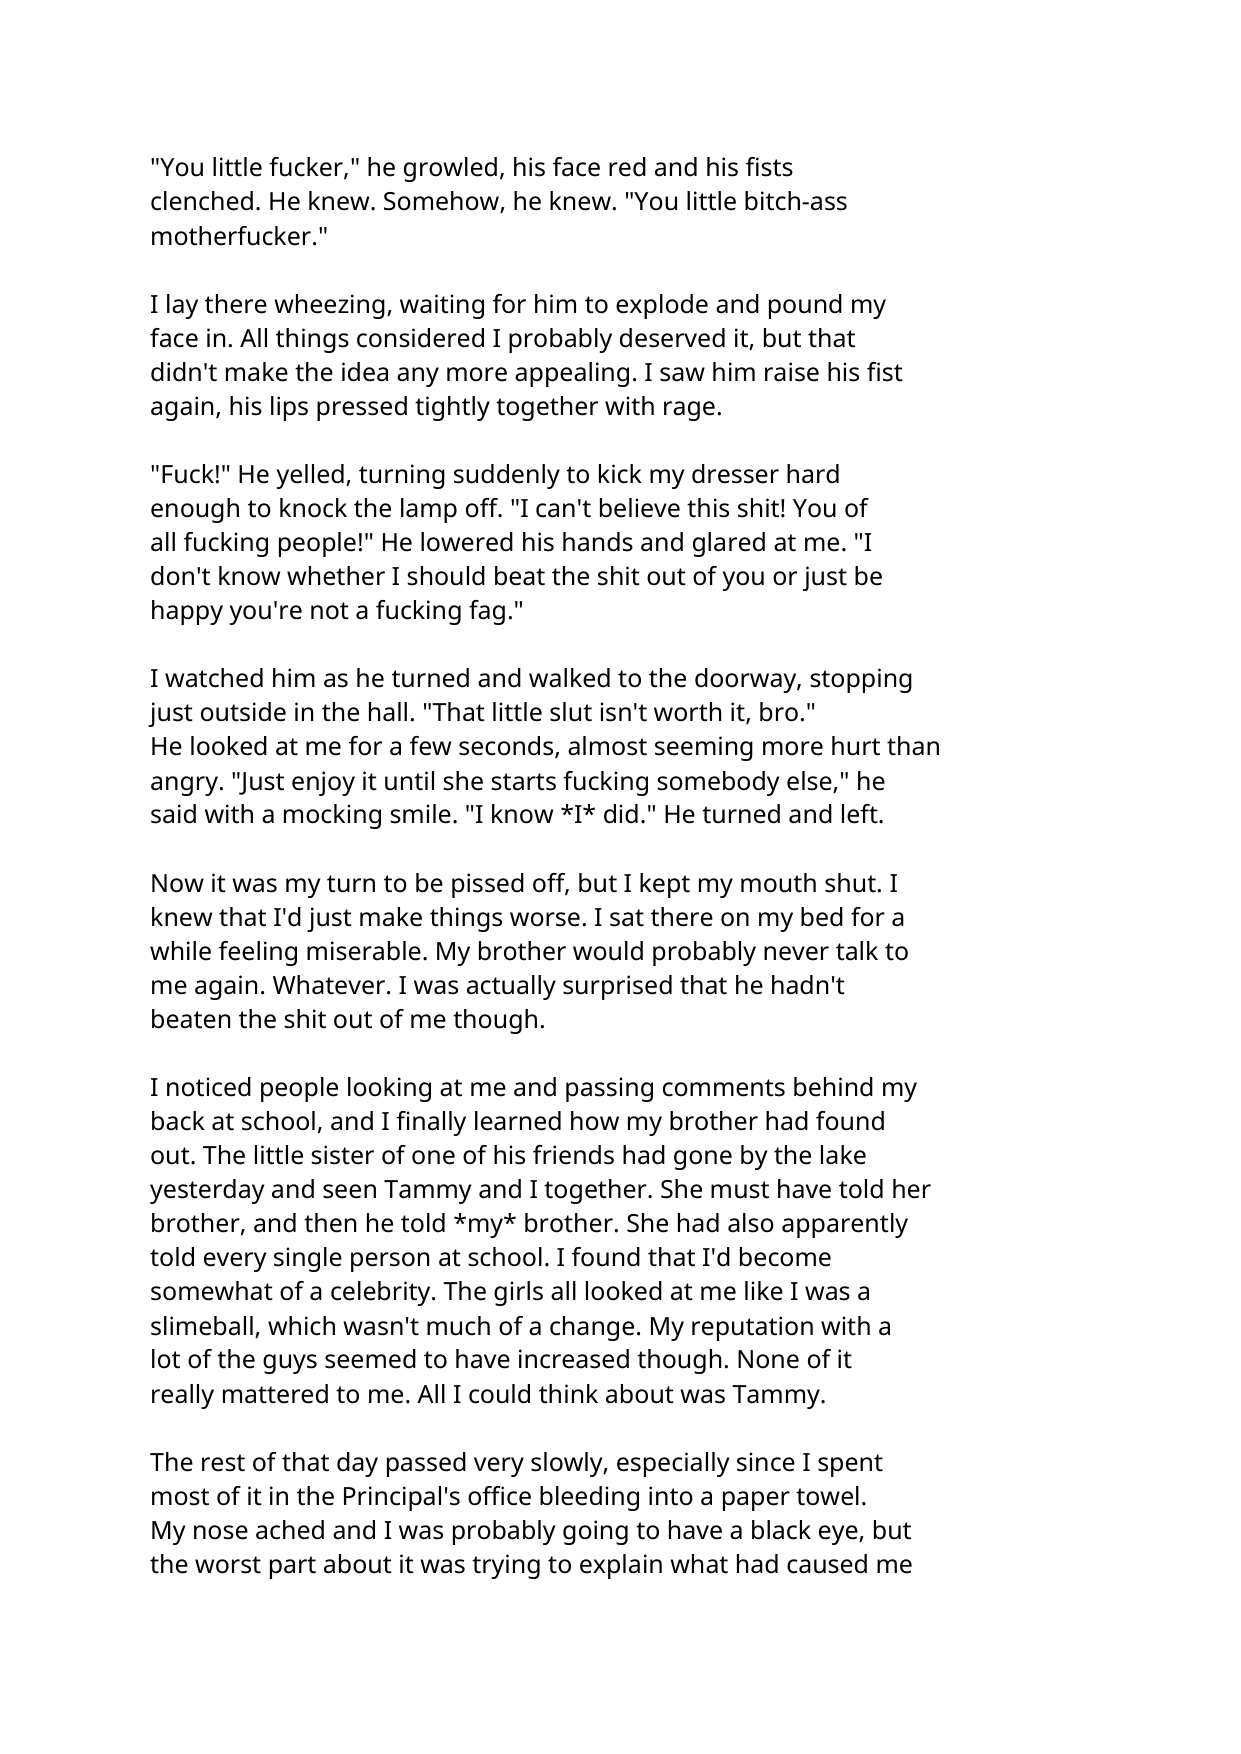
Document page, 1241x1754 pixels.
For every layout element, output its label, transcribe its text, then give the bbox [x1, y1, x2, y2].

text me again. Whatever. I was actually surprised that he hadn't [150, 967, 1090, 1002]
text just outside in the hall. "That little slut isn't worth it, bro." [150, 695, 1090, 729]
text again, his lips pressed tightly together with rage. [150, 388, 1090, 422]
text somewhat of a celebrity. The girls all looked at me like I was a [150, 1274, 1090, 1308]
text out. The little sister of one of his friends had gone by the lake [150, 1138, 1090, 1172]
text all fucking people!" He lowered his hands and glared at me. "I [150, 525, 1090, 559]
text I watched him as he turned and walked to the doorway, stopping [150, 661, 1090, 695]
text face in. All things considered I probably deserved it, but that [150, 320, 1090, 354]
text told every single person at school. I found that I'd become [150, 1240, 1090, 1274]
text Now it was my turn to be pissed off, but I kept my mouth shut. I [150, 865, 1090, 899]
text My nose ached and I was probably going to have a black eye, but [150, 1512, 1090, 1547]
text don't know whether I should beat the shit out of you or just be [150, 559, 1090, 593]
text "You little fucker," he growled, his face red and his fists [150, 150, 1090, 184]
text brother, and then he told *my* brother. She had also apparently [150, 1206, 1090, 1240]
text most of it in the Principal's office bleeding into a paper towel. [150, 1478, 1090, 1512]
text lot of the guys seemed to have increased though. None of it [150, 1342, 1090, 1376]
text yesterday and seen Tammy and I together. She must have told her [150, 1172, 1090, 1206]
text "Fuck!" He yelled, turning suddenly to kick my dresser hard [150, 457, 1090, 491]
text enough to knock the lamp off. "I can't believe this shit! You of [150, 491, 1090, 525]
text angry. "Just enjoy it until she starts fucking somebody else," he [150, 763, 1090, 797]
text motherfucker." [150, 218, 1090, 252]
text clenched. He knew. Somehow, he knew. "You little bitch-ass [150, 184, 1090, 218]
text slimeball, which wasn't much of a change. My reputation with a [150, 1308, 1090, 1342]
text didn't make the idea any more appealing. I saw him raise his fist [150, 354, 1090, 388]
text while feeling miserable. My brother would probably never talk to [150, 933, 1090, 967]
text I lay there wheezing, waiting for him to explode and pound my [150, 286, 1090, 320]
text happy you're not a fucking fag." [150, 593, 1090, 627]
text He looked at me for a few seconds, almost seeming more hurt than [150, 729, 1090, 763]
text really mattered to me. All I could think about was Tammy. [150, 1376, 1090, 1410]
text beaten the shit out of me though. [150, 1002, 1090, 1036]
text back at school, and I finally learned how my brother had found [150, 1104, 1090, 1138]
text the worst part about it was trying to explain what had caused me [150, 1547, 1090, 1581]
text I noticed people looking at me and passing comments behind my [150, 1070, 1090, 1104]
text said with a mocking smile. "I know *I* did." He turned and left. [150, 797, 1090, 831]
text The rest of that day passed very slowly, especially since I spent [150, 1444, 1090, 1478]
text knew that I'd just make things worse. I sat there on my bed for a [150, 899, 1090, 933]
